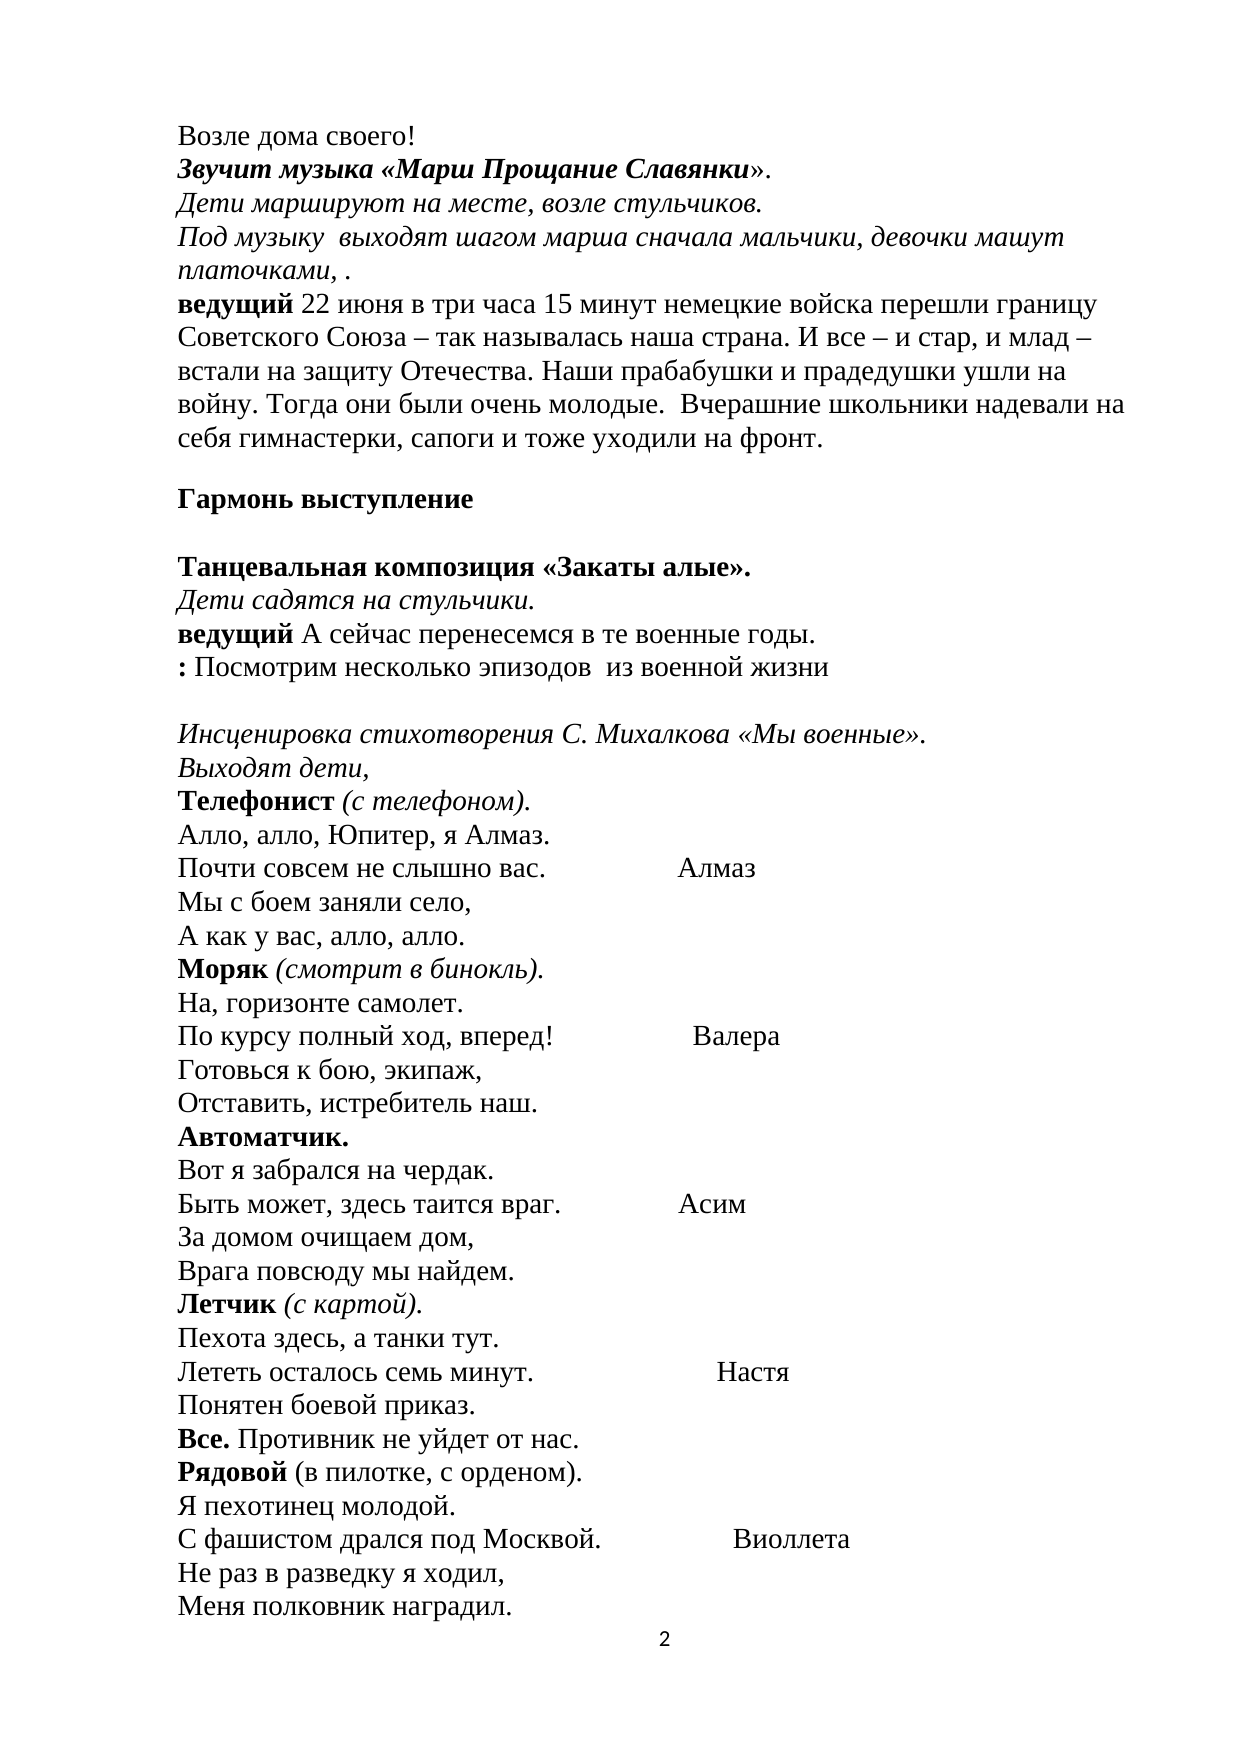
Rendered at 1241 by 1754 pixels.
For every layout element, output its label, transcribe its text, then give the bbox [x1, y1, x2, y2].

text По курсу полный ход, вперед! Валера [177, 1018, 1152, 1052]
text Телефонист (с телефоном). [177, 783, 1152, 817]
text Инсценировка стихотворения С. Михалкова «Мы военные». [177, 716, 1152, 750]
text Меня полковник наградил. [177, 1588, 1152, 1622]
text За домом очищаем дом, [177, 1219, 1152, 1253]
text Рядовой (в пилотке, с орденом). [177, 1454, 1152, 1488]
text Быть может, здесь таится враг. Асим [177, 1186, 1152, 1219]
text Гармонь выступление [177, 482, 1152, 515]
text Автоматчик. [177, 1119, 1152, 1152]
text Вот я забрался на чердак. [177, 1152, 1152, 1186]
text : Посмотрим несколько эпизодов из военной жизни [177, 649, 1152, 683]
text Мы с боем заняли село, [177, 884, 1152, 918]
text Я пехотинец молодой. [177, 1488, 1152, 1521]
text Моряк (смотрит в бинокль). [177, 951, 1152, 985]
text Все. Противник не уйдет от нас. [177, 1421, 1152, 1454]
text Пехота здесь, а танки тут. [177, 1320, 1152, 1354]
text Алло, алло, Юпитер, я Алмаз. [177, 817, 1152, 851]
text Понятен боевой приказ. [177, 1387, 1152, 1421]
text Дети садятся на стульчики. [177, 582, 1152, 616]
text Врага повсюду мы найдем. [177, 1253, 1152, 1287]
text Звучит музыка «Марш Прощание Славянки». [177, 152, 1152, 185]
text Отставить, истребитель наш. [177, 1085, 1152, 1119]
text Лететь осталось семь минут. Настя [177, 1354, 1152, 1387]
text Выходят дети, [177, 750, 1152, 783]
text Летчик (с картой). [177, 1287, 1152, 1320]
text Почти совсем не слышно вас. Алмаз [177, 851, 1152, 884]
text Под музыку выходят шагом марша сначала мальчики, девочки машут платочками, . [177, 219, 1152, 286]
text Танцевальная композиция «Закаты алые». [177, 549, 1152, 582]
text Возле дома своего! [177, 118, 1152, 152]
text На, горизонте самолет. [177, 985, 1152, 1018]
text Дети маршируют на месте, возле стульчиков. [177, 185, 1152, 219]
text А как у вас, алло, алло. [177, 918, 1152, 951]
text ведущий А сейчас перенесемся в те военные годы. [177, 616, 1152, 649]
text Не раз в разведку я ходил, [177, 1555, 1152, 1588]
text Готовься к бою, экипаж, [177, 1052, 1152, 1085]
text ведущий 22 июня в три часа 15 минут немецкие войска перешли границу Советского Союза – так называлась наша страна. И все – и стар, и млад – встали на защиту Отечества. Наши прабабушки и прадедушки ушли на войну. Тогда они были очень молодые. Вчерашние школьники надевали на себя гимнастерки, сапоги и тоже уходили на фронт. [177, 286, 1152, 453]
text С фашистом дрался под Москвой. Виоллета [177, 1521, 1152, 1555]
